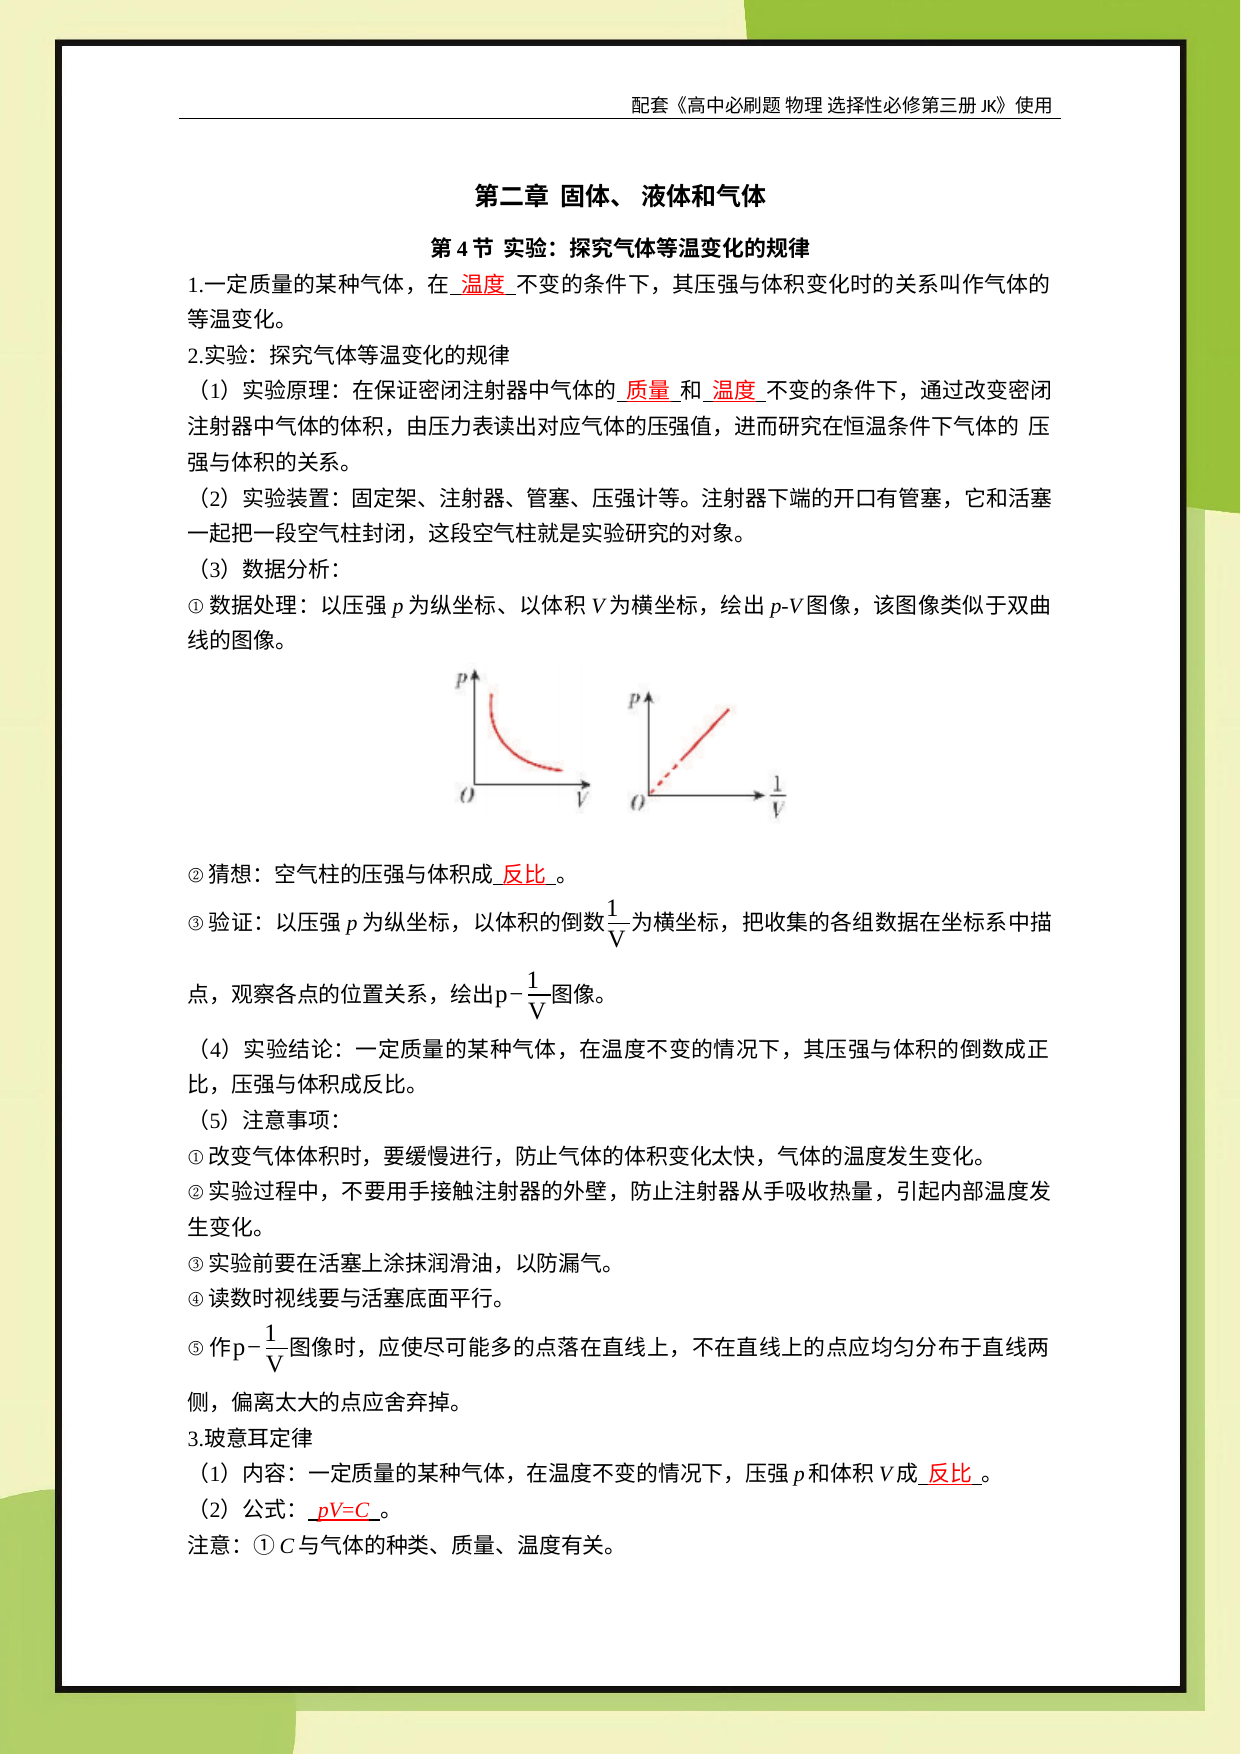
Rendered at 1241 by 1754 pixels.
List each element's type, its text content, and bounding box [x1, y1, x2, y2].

text 第二章 固体、 液体和气体 [187, 162, 1053, 227]
text （1）内容：一定质量的某种气体，在温度不变的情况下，压强p和体积V成 反比 。 [187, 1456, 1053, 1488]
text ③验证：以压强p为纵坐标，以体积的倒数为横坐标，把收集的各组数据在坐标系中描点，观察各点的位置关系，绘出图像。 [187, 892, 1053, 1028]
text （1）实验原理：在保证密闭注射器中气体的 质量 和 温度 不变的条件下，通过改变密闭注射器中气体的体积，由压力表读出对应气体的压强值，进而研究在恒温条件下气体的 压强与体积的关系。 [187, 373, 1053, 477]
picture [0, 0, 1241, 1754]
text （4）实验结论：一定质量的某种气体，在温度不变的情况下，其压强与体积的倒数成正比，压强与体积成反比。 [187, 1031, 1053, 1099]
text （2）公式： pV=C 。 [187, 1492, 1053, 1524]
text 2.实验：探究气体等温变化的规律 [187, 337, 1053, 370]
text 注意：①C与气体的种类、质量、温度有关。 [187, 1527, 1053, 1560]
text 第4节 实验：探究气体等温变化的规律 [187, 231, 1053, 263]
text ①改变气体体积时，要缓慢进行，防止气体的体积变化太快，气体的温度发生变化。 [187, 1138, 1053, 1171]
text ②猜想：空气柱的压强与体积成 反比 。 [187, 856, 1053, 889]
text （3）数据分析： [187, 552, 1053, 584]
text ⑤作图像时，应使尽可能多的点落在直线上，不在直线上的点应均匀分布于直线两侧，偏离太大的点应舍弃掉。 [187, 1317, 1053, 1417]
text ②实验过程中，不要用手接触注射器的外壁，防止注射器从手吸收热量，引起内部温度发生变化。 [187, 1174, 1053, 1242]
text ③实验前要在活塞上涂抹润滑油，以防漏气。 [187, 1245, 1053, 1278]
text （5）注意事项： [187, 1103, 1053, 1135]
text （2）实验装置：固定架、注射器、管塞、压强计等。注射器下端的开口有管塞，它和活塞一起把一段空气柱封闭，这段空气柱就是实验研究的对象。 [187, 480, 1053, 548]
text ④读数时视线要与活塞底面平行。 [187, 1281, 1053, 1313]
text ①数据处理：以压强p为纵坐标、以体积V为横坐标，绘出p-V图像，该图像类似于双曲线的图像。 [187, 587, 1053, 655]
text 3.玻意耳定律 [187, 1420, 1053, 1453]
text 1.一定质量的某种气体，在 温度 不变的条件下，其压强与体积变化时的关系叫作气体的等温变化。 [187, 266, 1053, 334]
